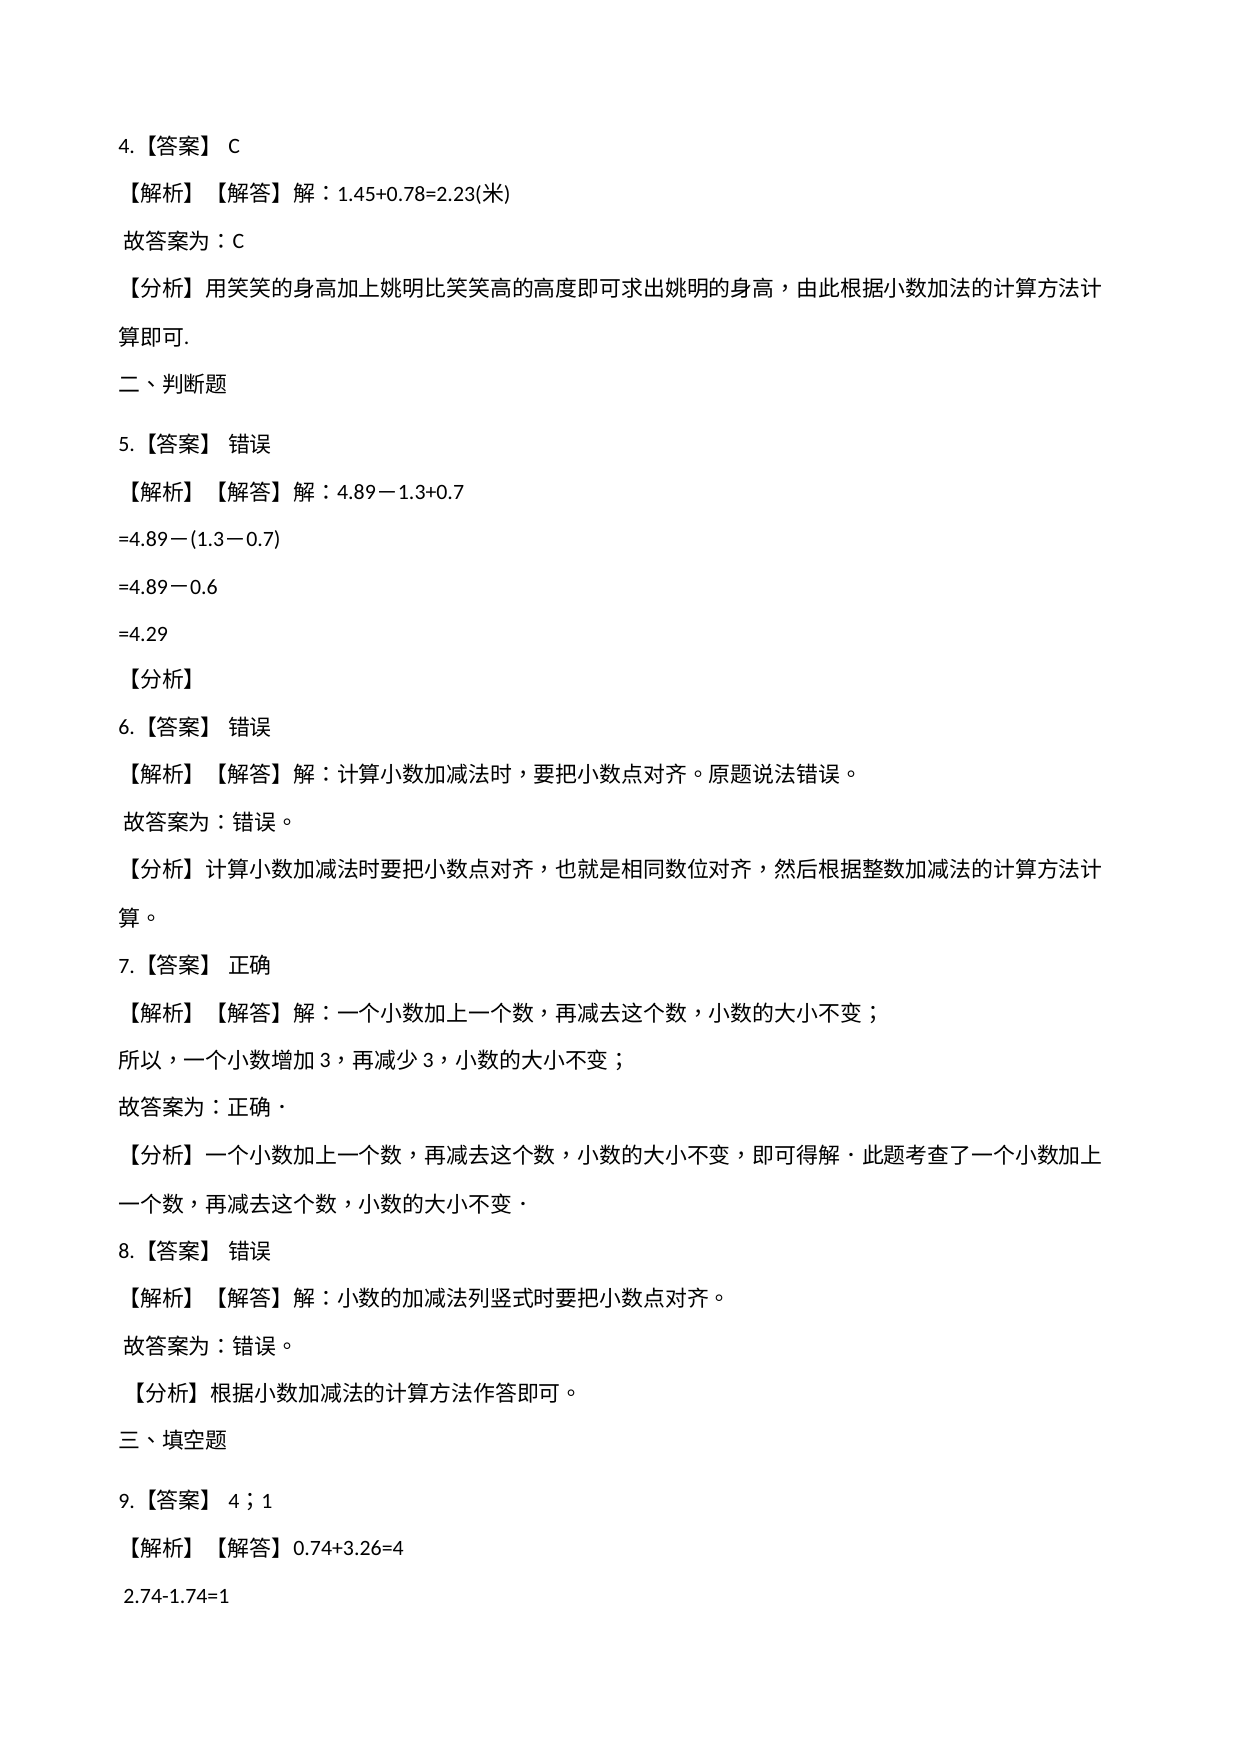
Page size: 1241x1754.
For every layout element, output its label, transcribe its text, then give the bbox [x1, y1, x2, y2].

text 【分析】 [118, 663, 1122, 696]
text 【解析】【解答】0.74+3.26=4 [118, 1531, 1122, 1564]
text 故答案为：正确． [118, 1091, 1122, 1123]
text 【解析】【解答】解：小数的加减法列竖式时要把小数点对齐。 [118, 1282, 1122, 1314]
text 5.【答案】 错误 [118, 428, 1122, 460]
text 9.【答案】 4；1 [118, 1484, 1122, 1517]
text 所以，一个小数增加3，再减少3，小数的大小不变； [118, 1044, 1122, 1076]
text 8.【答案】 错误 [118, 1234, 1122, 1267]
text 6.【答案】 错误 [118, 711, 1122, 743]
text 【解析】【解答】解：4.89－1.3+0.7 [118, 475, 1122, 508]
text 二、判断题 [118, 368, 1122, 400]
text 【分析】用笑笑的身高加上姚明比笑笑高的高度即可求出姚明的身高，由此根据小数加法的计算方法计算即可. [118, 272, 1122, 353]
text 7.【答案】 正确 [118, 949, 1122, 981]
text 三、填空题 [118, 1424, 1122, 1457]
text 【解析】【解答】解：一个小数加上一个数，再减去这个数，小数的大小不变； [118, 996, 1122, 1029]
text 故答案为：C [118, 224, 1122, 257]
text 故答案为：错误。 [118, 805, 1122, 838]
text 【解析】【解答】解：计算小数加减法时，要把小数点对齐。原题说法错误。 [118, 758, 1122, 790]
text 【分析】计算小数加减法时要把小数点对齐，也就是相同数位对齐，然后根据整数加减法的计算方法计算。 [118, 853, 1122, 934]
text 【解析】【解答】解：1.45+0.78=2.23(米) [118, 177, 1122, 209]
text =4.89－(1.3－0.7) [118, 522, 1122, 555]
text 【分析】一个小数加上一个数，再减去这个数，小数的大小不变，即可得解．此题考查了一个小数加上一个数，再减去这个数，小数的大小不变． [118, 1138, 1122, 1220]
text =4.89－0.6 [118, 570, 1122, 602]
text 4.【答案】 C [118, 129, 1122, 162]
text 故答案为：错误。 [118, 1329, 1122, 1362]
text =4.29 [118, 617, 1122, 650]
text 2.74-1.74=1 [118, 1579, 1122, 1611]
text 【分析】根据小数加减法的计算方法作答即可。 [118, 1377, 1122, 1409]
